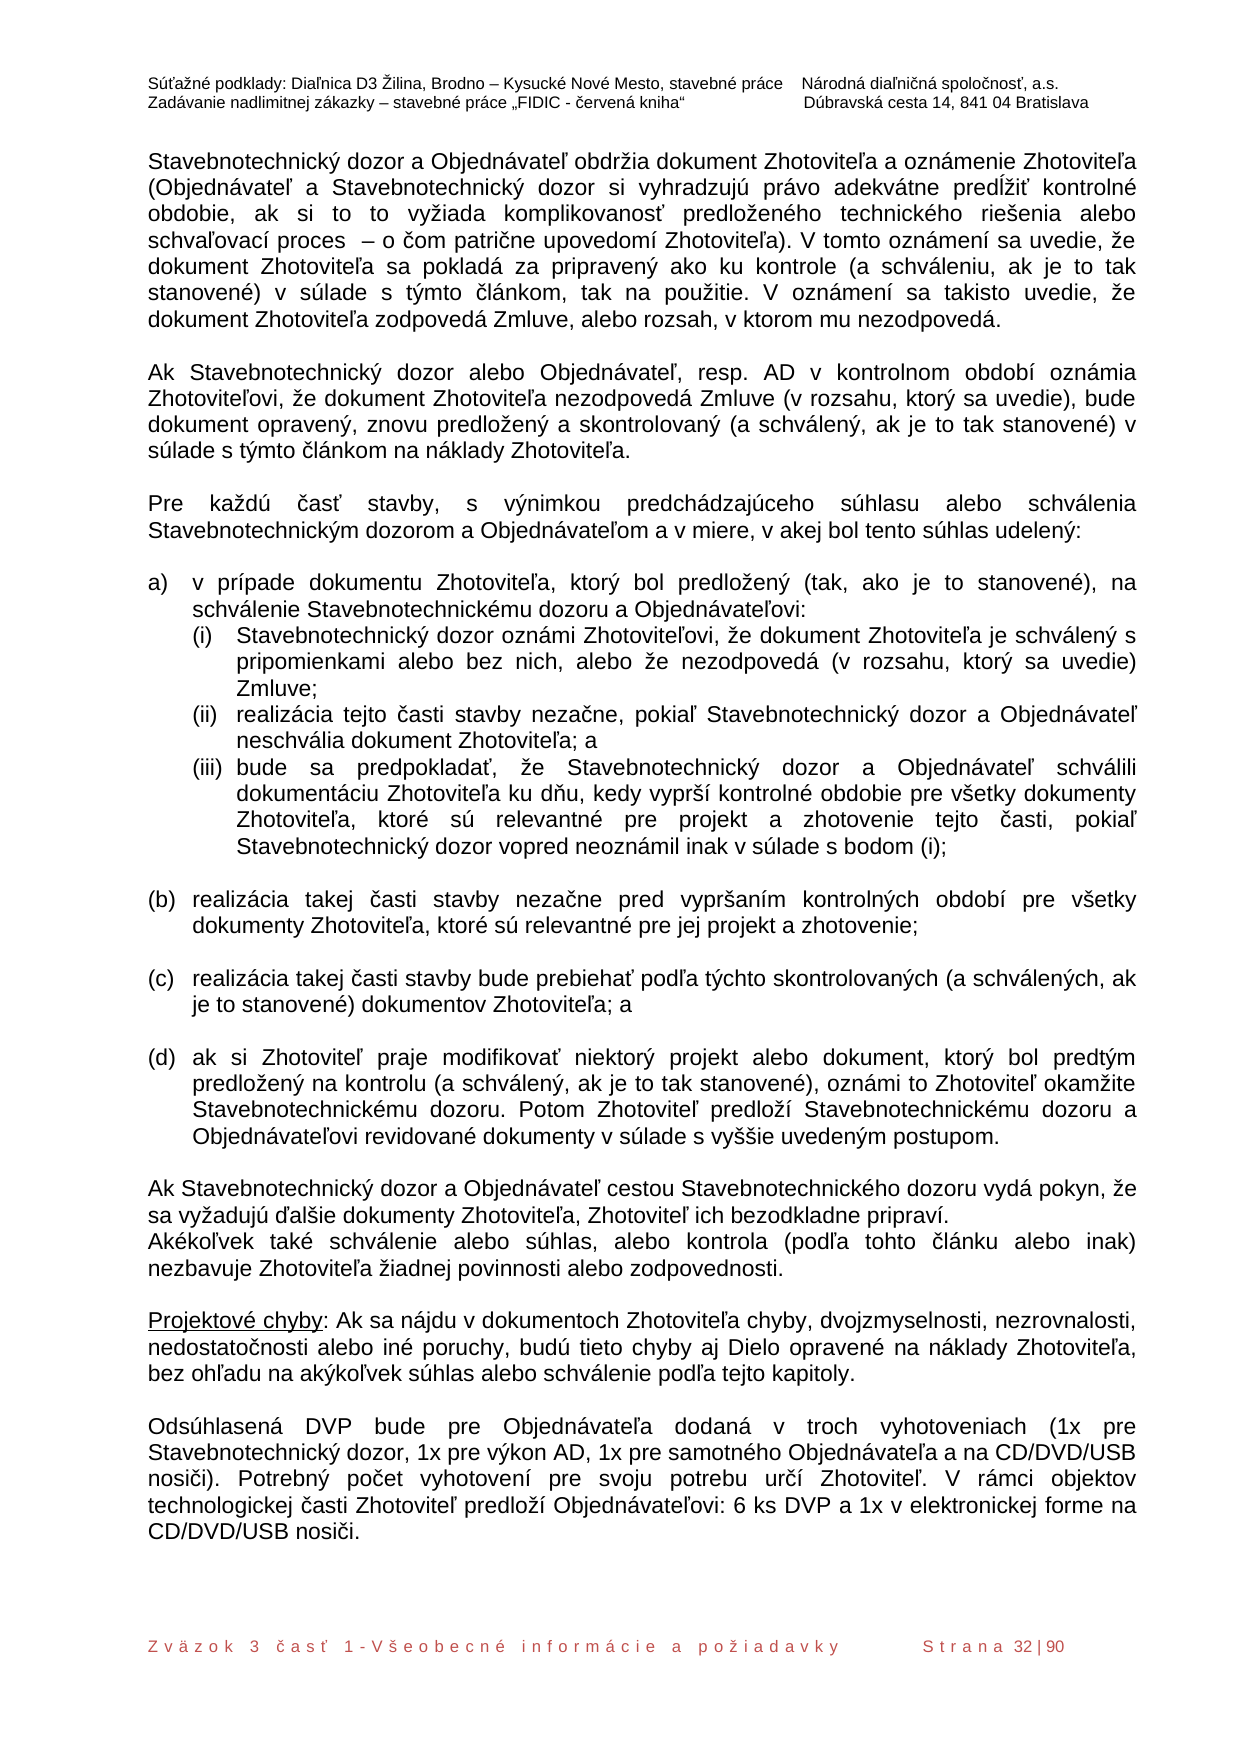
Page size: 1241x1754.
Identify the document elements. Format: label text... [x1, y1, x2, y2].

text Pre každú časť stavby, s výnimkou predchádzajúceho súhlasu alebo schválenia Stavebnotechnickým dozorom a Objednávateľom a v miere, v akej bol tento súhlas udelený: [148, 490, 1137, 543]
text Akékoľvek také schválenie alebo súhlas, alebo kontrola (podľa tohto článku alebo inak) nezbavuje Zhotoviteľa žiadnej povinnosti alebo zodpovednosti. [148, 1228, 1137, 1281]
text Odsúhlasená DVP bude pre Objednávateľa dodaná v troch vyhotoveniach (1x pre Stavebnotechnický dozor, 1x pre výkon AD, 1x pre samotného Objednávateľa a na CD/DVD/USB nosiči). Potrebný počet vyhotovení pre svoju potrebu určí Zhotoviteľ. V rámci objektov technologickej časti Zhotoviteľ predloží Objednávateľovi: 6 ks DVP a 1x v elektronickej forme na CD/DVD/USB nosiči. [148, 1413, 1137, 1544]
text (c) realizácia takej časti stavby bude prebiehať podľa týchto skontrolovaných (a schválených, ak je to stanovené) dokumentov Zhotoviteľa; a [148, 964, 1137, 1017]
text Ak Stavebnotechnický dozor alebo Objednávateľ, resp. AD v kontrolnom období oznámia Zhotoviteľovi, že dokument Zhotoviteľa nezodpovedá Zmluve (v rozsahu, ktorý sa uvedie), bude dokument opravený, znovu predložený a skontrolovaný (a schválený, ak je to tak stanovené) v súlade s týmto článkom na náklady Zhotoviteľa. [148, 358, 1137, 464]
text (d) ak si Zhotoviteľ praje modifikovať niektorý projekt alebo dokument, ktorý bol predtým predložený na kontrolu (a schválený, ak je to tak stanovené), oznámi to Zhotoviteľ okamžite Stavebnotechnickému dozoru. Potom Zhotoviteľ predloží Stavebnotechnickému dozoru a Objednávateľovi revidované dokumenty v súlade s vyššie uvedeným postupom. [148, 1044, 1137, 1149]
text (b) realizácia takej časti stavby nezačne pred vypršaním kontrolných období pre všetky dokumenty Zhotoviteľa, ktoré sú relevantné pre jej projekt a zhotovenie; [148, 886, 1137, 938]
text (ii) realizácia tejto časti stavby nezačne, pokiaľ Stavebnotechnický dozor a Objednávateľ neschvália dokument Zhotoviteľa; a [192, 701, 1137, 754]
text (iii) bude sa predpokladať, že Stavebnotechnický dozor a Objednávateľ schválili dokumentáciu Zhotoviteľa ku dňu, kedy vyprší kontrolné obdobie pre všetky dokumenty Zhotoviteľa, ktoré sú relevantné pre projekt a zhotovenie tejto časti, pokiaľ Stavebnotechnický dozor vopred neoznámil inak v súlade s bodom (i); [192, 754, 1137, 859]
text Projektové chyby: Ak sa nájdu v dokumentoch Zhotoviteľa chyby, dvojzmyselnosti, nezrovnalosti, nedostatočnosti alebo iné poruchy, budú tieto chyby aj Dielo opravené na náklady Zhotoviteľa, bez ohľadu na akýkoľvek súhlas alebo schválenie podľa tejto kapitoly. [148, 1307, 1137, 1386]
text Ak Stavebnotechnický dozor a Objednávateľ cestou Stavebnotechnického dozoru vydá pokyn, že sa vyžadujú ďalšie dokumenty Zhotoviteľa, Zhotoviteľ ich bezodkladne pripraví. [148, 1175, 1137, 1228]
text a) v prípade dokumentu Zhotoviteľa, ktorý bol predložený (tak, ako je to stanovené), na schválenie Stavebnotechnickému dozoru a Objednávateľovi: [148, 569, 1137, 622]
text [148, 148, 1137, 332]
text (i) Stavebnotechnický dozor oznámi Zhotoviteľovi, že dokument Zhotoviteľa je schválený s pripomienkami alebo bez nich, alebo že nezodpovedá (v rozsahu, ktorý sa uvedie) Zmluve; [192, 622, 1137, 701]
